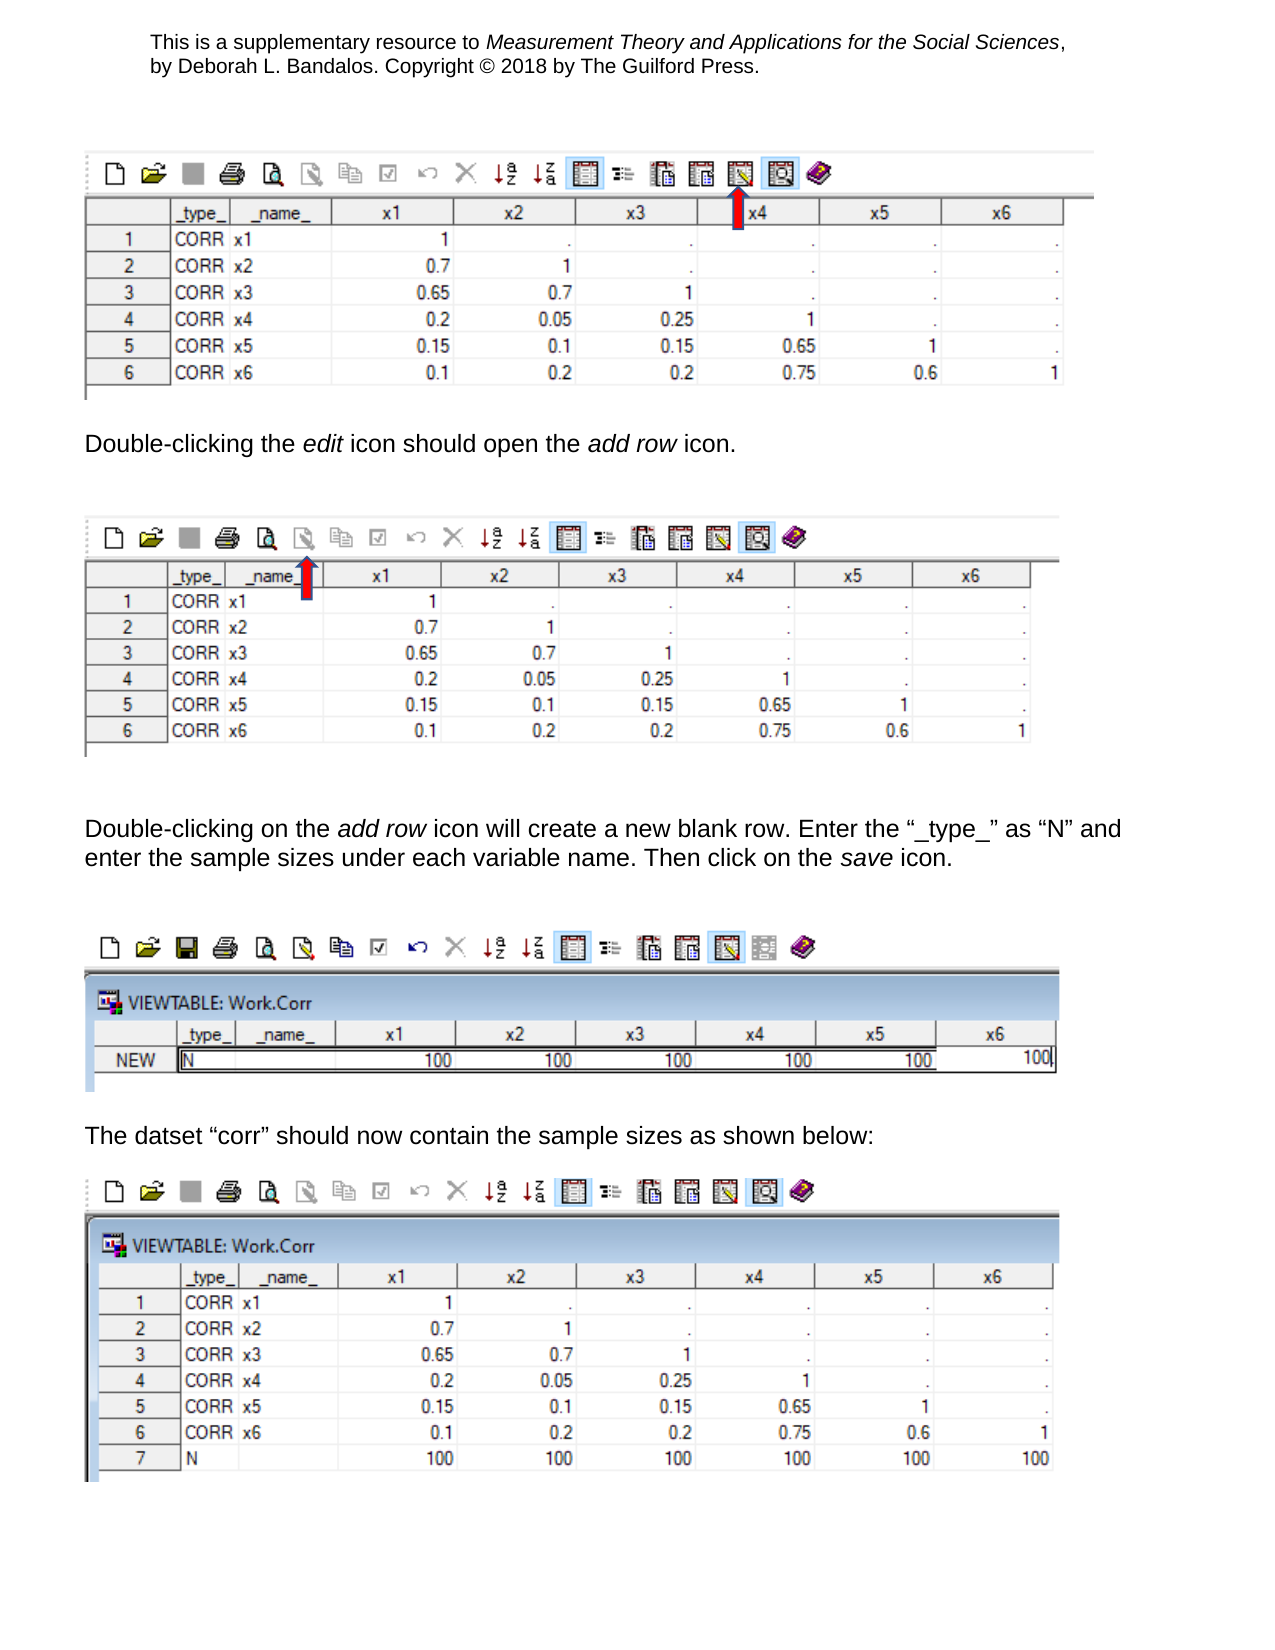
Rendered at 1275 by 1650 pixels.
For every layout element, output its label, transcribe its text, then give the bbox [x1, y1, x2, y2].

picture [84, 1178, 1060, 1482]
text Double-clicking the edit icon should open the add row icon. [84, 429, 1125, 457]
picture [84, 515, 1060, 757]
picture [84, 928, 1060, 1092]
text The datset “corr” should now contain the sample sizes as shown below: [84, 1121, 1125, 1149]
picture [84, 150, 1094, 400]
text Double-clicking on the add row icon will create a new blank row. Enter the “_type_” as “N” and enter the sample sizes under each variable name. Then click on the save icon. [84, 814, 1125, 871]
